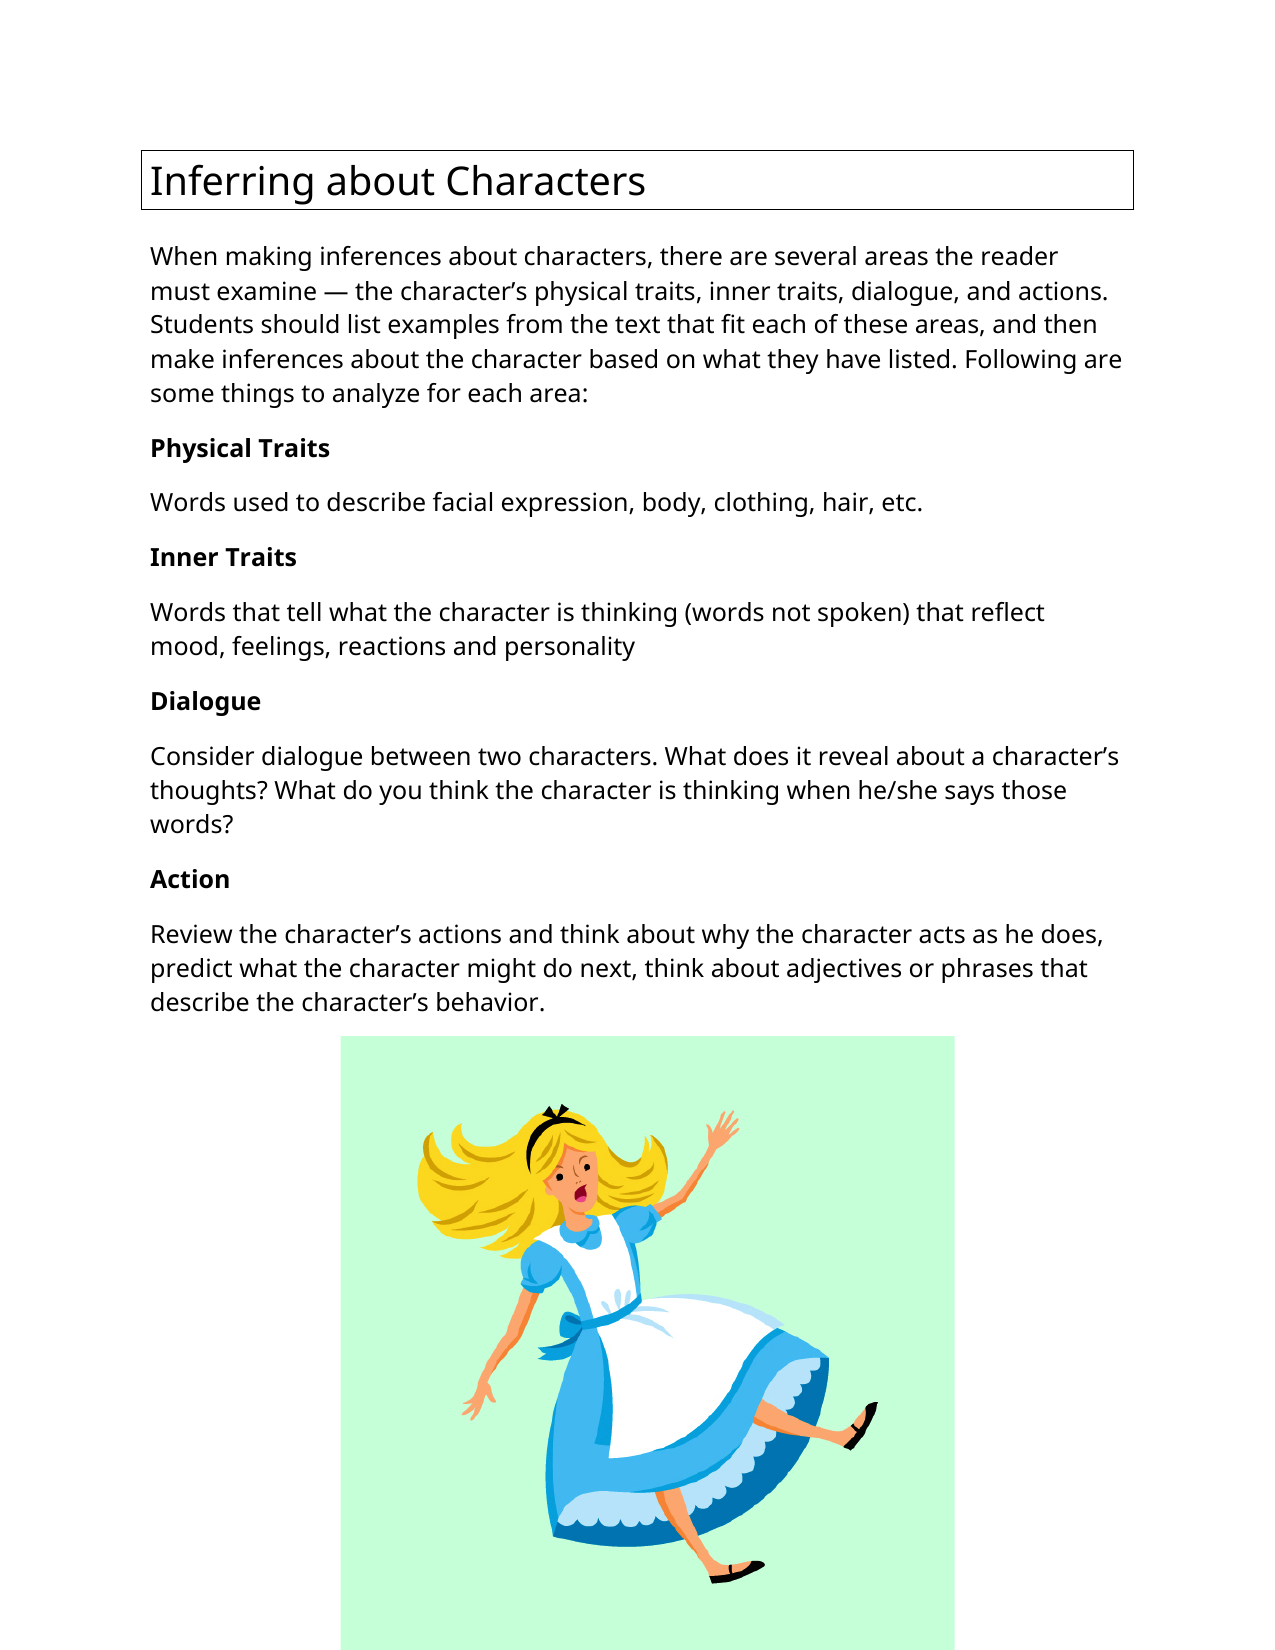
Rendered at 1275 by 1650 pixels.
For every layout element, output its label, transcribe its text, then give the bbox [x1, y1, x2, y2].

text Words used to describe facial expression, body, clothing, hair, etc. [150, 485, 1125, 519]
text Words that tell what the character is thinking (words not spoken) that reflect mood, feelings, reactions and personality [150, 595, 1125, 663]
text Inferring about Characters [142, 151, 1133, 209]
text Inner Traits [150, 540, 1125, 574]
text Consider dialogue between two characters. What does it reveal about a character’s thoughts? What do you think the character is thinking when he/she says those words? [150, 739, 1125, 841]
text Dialogue [150, 684, 1125, 718]
text Physical Traits [150, 430, 1125, 464]
text Review the character’s actions and think about why the character acts as he does, predict what the character might do next, think about adjectives or phrases that describe the character’s behavior. [150, 917, 1125, 1019]
text When making inferences about characters, there are several areas the reader must examine — the character’s physical traits, inner traits, dialogue, and actions. Students should list examples from the text that fit each of these areas, and then make inferences about the character based on what they have listed. Following are some things to analyze for each area: [150, 239, 1125, 409]
picture [340, 1036, 955, 1650]
text Action [150, 862, 1125, 896]
